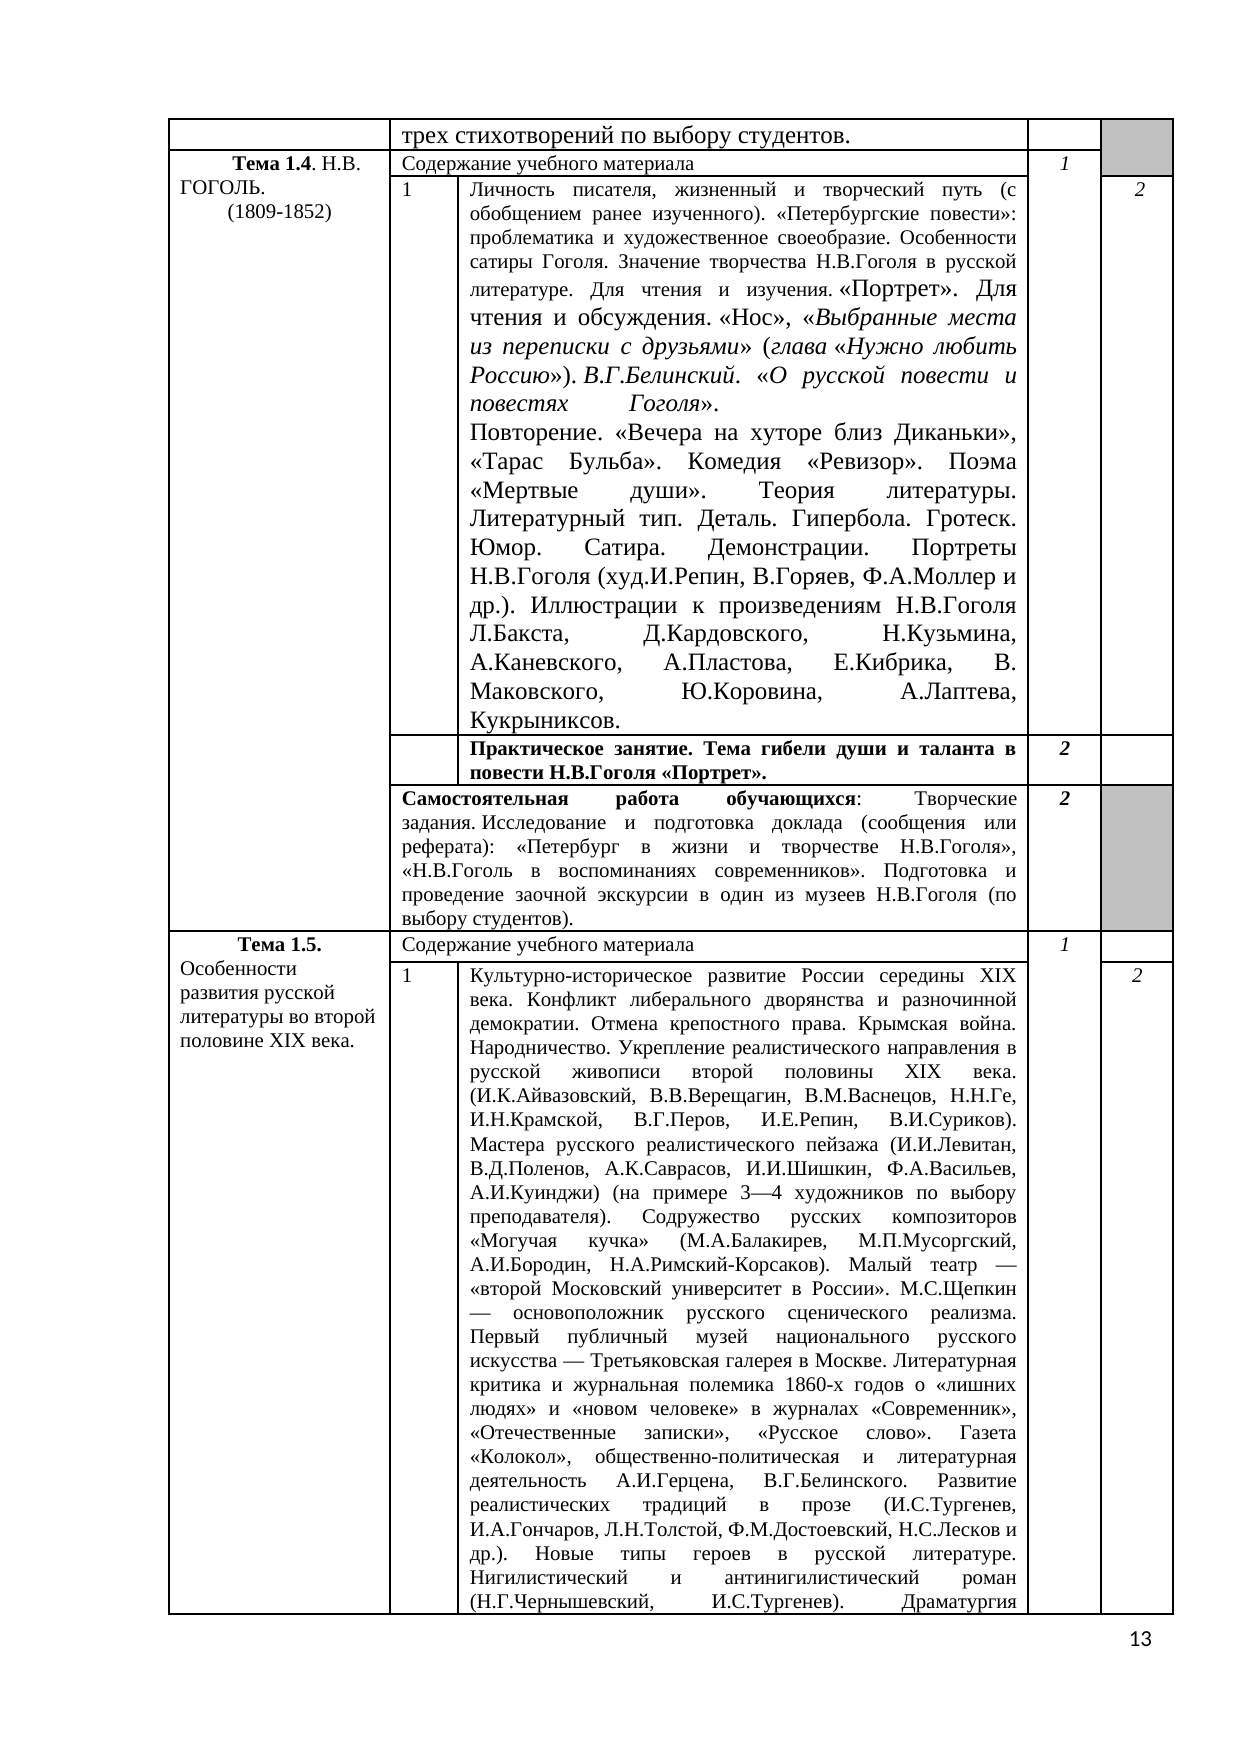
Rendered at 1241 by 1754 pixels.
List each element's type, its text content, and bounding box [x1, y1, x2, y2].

table_cell [1102, 786, 1172, 930]
table_cell [1102, 120, 1172, 175]
table_cell [1102, 736, 1172, 784]
table_cell Содержание учебного материала [391, 932, 1027, 961]
table_cell 1 [391, 177, 457, 733]
table_cell Практическое занятие. Тема гибели души и таланта в повести Н.В.Гоголя «Портрет». [459, 736, 1027, 784]
table_cell 2 [1102, 177, 1172, 733]
table_cell Содержание учебного материала [391, 151, 1027, 175]
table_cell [391, 120, 1027, 149]
table_cell 2 [1102, 963, 1172, 1613]
table_cell 2 [1029, 120, 1100, 149]
table_cell 2 [1029, 786, 1100, 930]
table_cell 1 [391, 963, 457, 1613]
table_cell Самостоятельная работа обучающихся: Творческие задания. Исследование и подготовка доклада (сообщения или реферата): «Петербург в жизни и творчестве Н.В.Гоголя», «Н.В.Гоголь в воспоминаниях современников». Подготовка и проведение заочной экскурсии в один из музеев Н.В.Гоголя (по выбору студентов). [391, 786, 1027, 930]
table_cell [1102, 932, 1172, 961]
table_cell 1 [1029, 151, 1100, 733]
table_cell [391, 736, 457, 784]
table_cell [459, 963, 1027, 1613]
table_cell Тема 1.5. Особенности развития русской литературы во второй половине XIX века. [170, 932, 389, 1613]
table_cell Личность писателя, жизненный и творческий путь (с обобщением ранее изученного). «Петербургские повести»: проблематика и художественное своеобразие. Особенности сатиры Гоголя. Значение творчества Н.В.Гоголя в русской литературе. Для чтения и изучения. «Портрет». Для чтения и обсуждения. «Нос», «Выбранные места из переписки с друзьями» (глава «Нужно любить Россию»). В.Г.Белинский. «О русской повести и повестях Гоголя». Повторение. «Вечера на хуторе близ Диканьки», «Тарас Бульба». Комедия «Ревизор». Поэма «Мертвые души». Теория литературы. Литературный тип. Деталь. Гипербола. Гротеск. Юмор. Сатира. Демонстрации. Портреты Н.В.Гоголя (худ.И.Репин, В.Горяев, Ф.А.Моллер и др.). Иллюстрации к произведениям Н.В.Гоголя Л.Бакста, Д.Кардовского, Н.Кузьмина, А.Каневского, А.Пластова, Е.Кибрика, В. Маковского, Ю.Коровина, А.Лаптева, Кукрыниксов. [459, 177, 1027, 733]
table_cell Тема 1.4. Н.В. ГОГОЛЬ. (1809-1852) [170, 151, 389, 930]
table_cell 1 [1029, 932, 1100, 1613]
table_cell 2 [1029, 736, 1100, 784]
